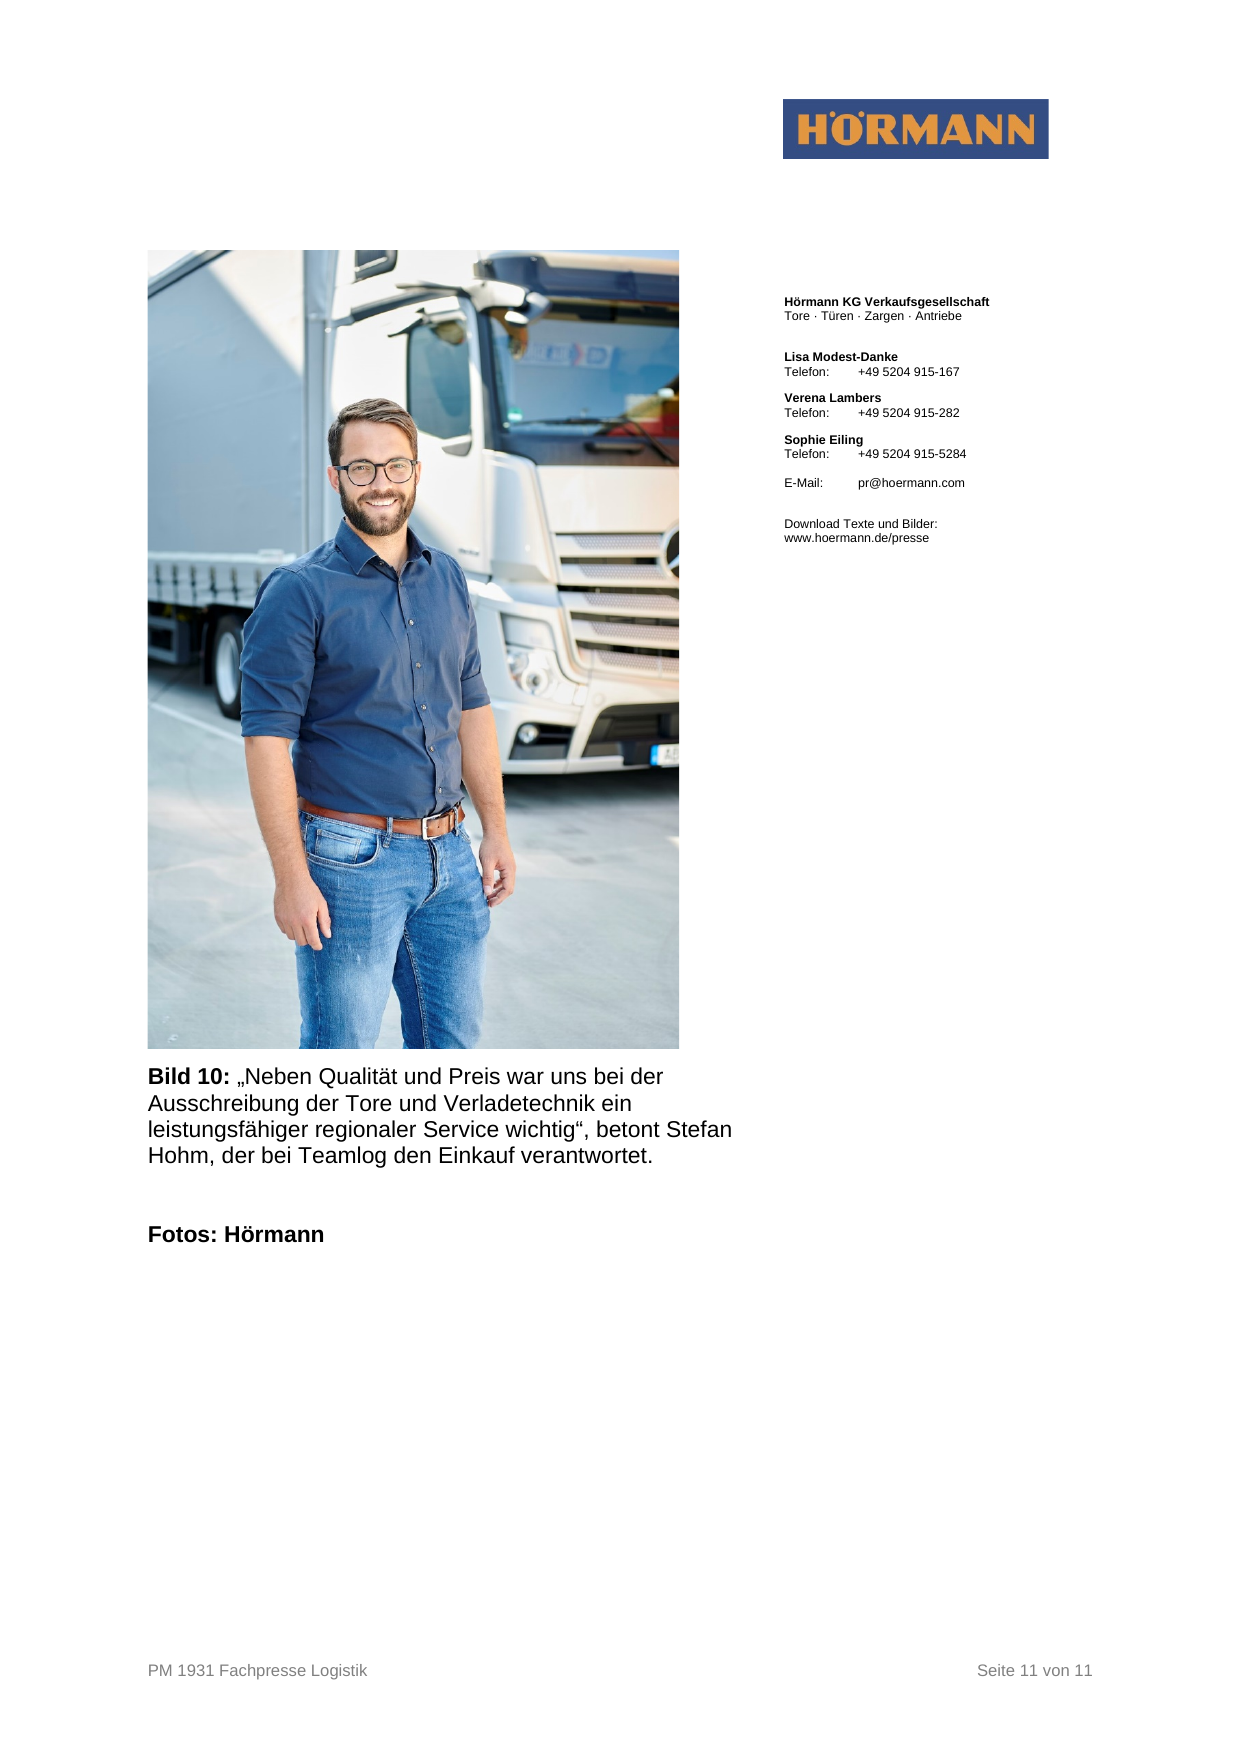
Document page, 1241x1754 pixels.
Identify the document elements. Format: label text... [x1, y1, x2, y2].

picture [147, 250, 680, 1049]
picture [783, 99, 1049, 159]
text Bild 10: „Neben Qualität und Preis war uns bei der Ausschreibung der Tore und Verladetechnik ein leistungsfähiger regionaler Service wichtig“, betont Stefan Hohm, der bei Teamlog den Einkauf verantwortet. [148, 1063, 766, 1169]
text Fotos: Hörmann [148, 1221, 1171, 1248]
